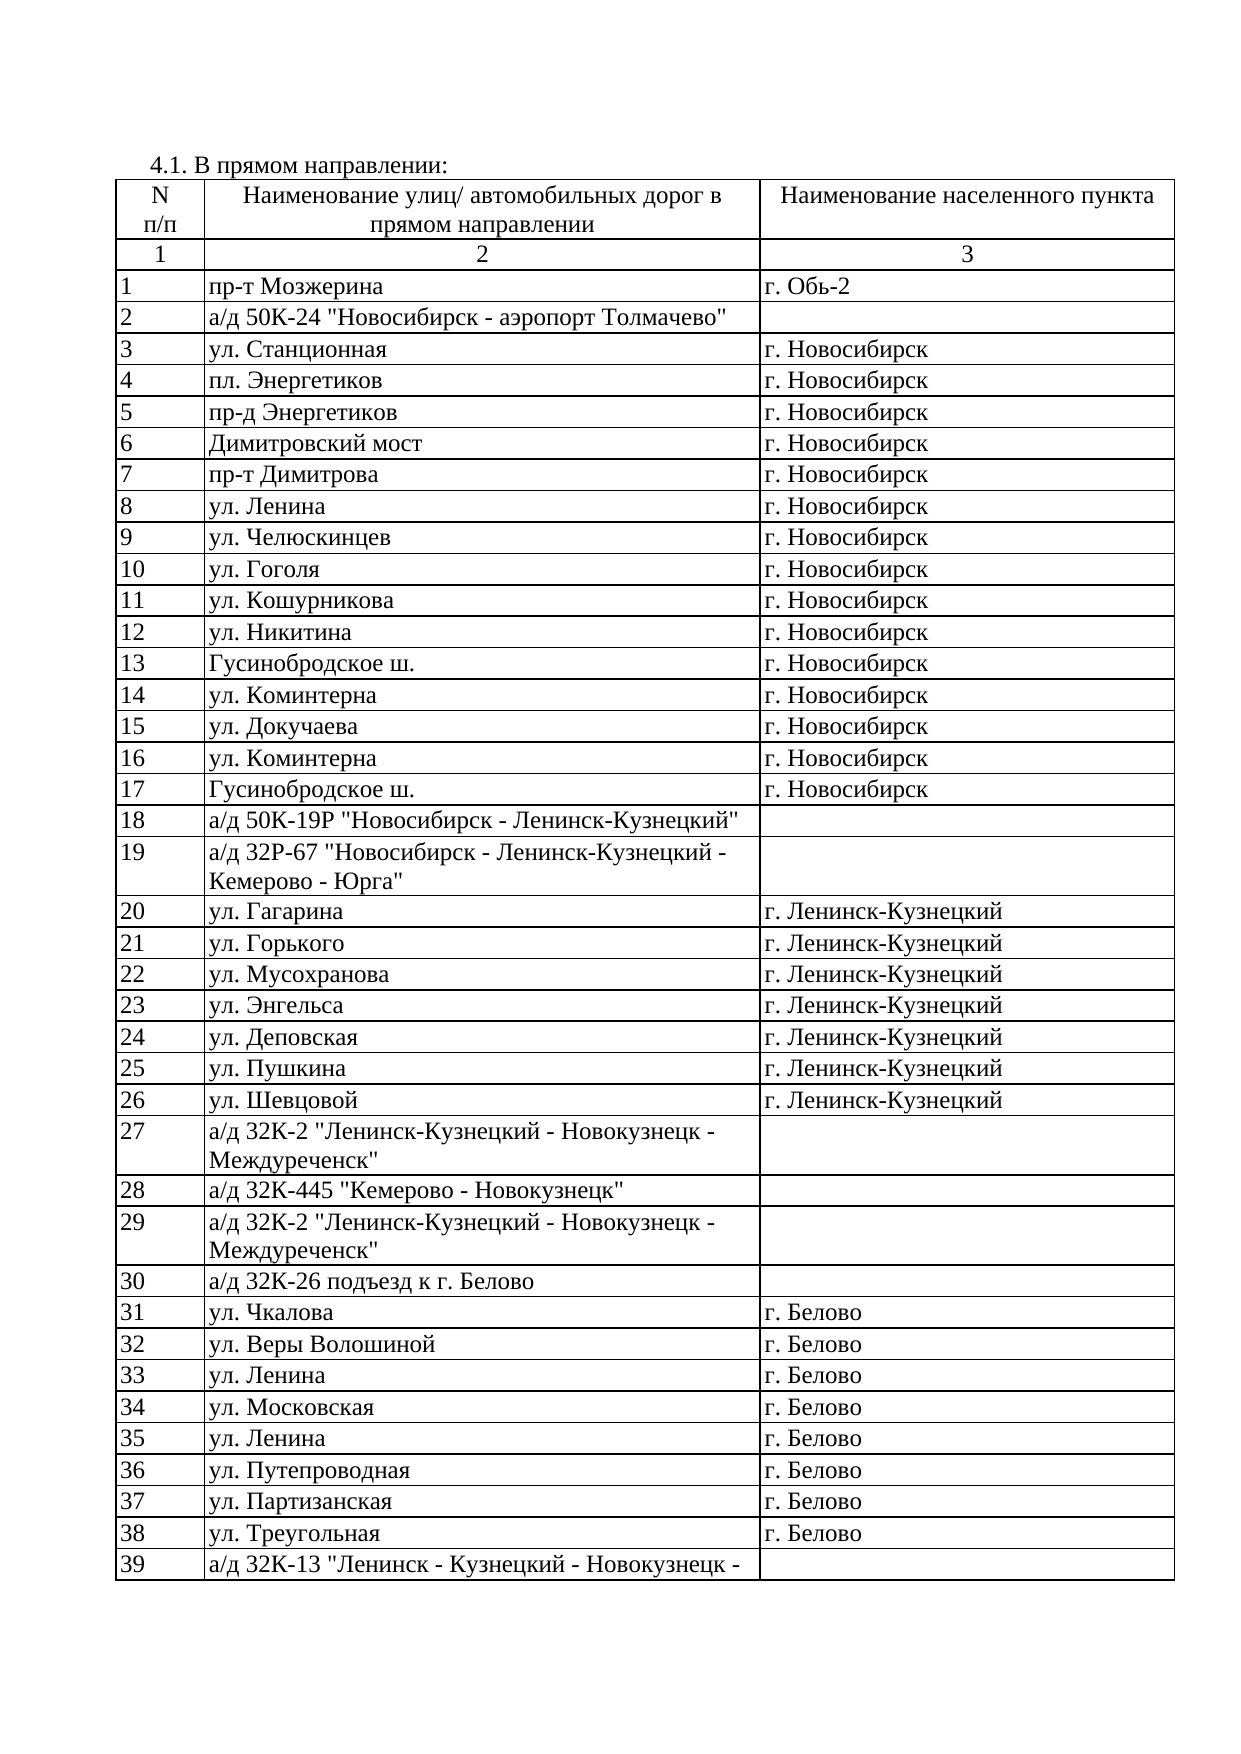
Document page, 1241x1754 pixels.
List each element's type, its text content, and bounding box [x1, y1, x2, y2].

table_cell 6 [117, 428, 204, 458]
table_cell 1 [117, 240, 204, 269]
table_cell Гусинобродское ш. [205, 774, 759, 804]
table_cell 14 [117, 680, 204, 710]
table_cell ул. Путепроводная [205, 1455, 759, 1484]
table_cell а/д 50К-24 "Новосибирск - аэропорт Толмачево" [205, 302, 759, 332]
table_cell [761, 302, 1174, 332]
table_cell 4 [117, 365, 204, 395]
table_cell г. Новосибирск [761, 460, 1174, 489]
table_cell 17 [117, 774, 204, 804]
table_cell ул. Пушкина [205, 1053, 759, 1083]
table_cell г. Белово [761, 1486, 1174, 1516]
table_cell 8 [117, 491, 204, 521]
table_cell 10 [117, 554, 204, 584]
table_cell [761, 1549, 1174, 1579]
table_cell ул. Московская [205, 1392, 759, 1422]
table_cell 32 [117, 1329, 204, 1359]
table_cell 3 [761, 240, 1174, 269]
table_cell г. Белово [761, 1455, 1174, 1484]
table_cell 35 [117, 1423, 204, 1453]
table_cell [761, 806, 1174, 836]
table_cell г. Обь-2 [761, 271, 1174, 301]
table_cell 34 [117, 1392, 204, 1422]
table_cell г. Новосибирск [761, 334, 1174, 364]
table_cell 39 [117, 1549, 204, 1579]
table_cell 15 [117, 711, 204, 741]
table_cell г. Новосибирск [761, 774, 1174, 804]
table_cell ул. Кошурникова [205, 586, 759, 615]
table_cell пл. Энергетиков [205, 365, 759, 395]
table_cell г. Ленинск-Кузнецкий [761, 959, 1174, 989]
table_cell г. Новосибирск [761, 586, 1174, 615]
table_cell а/д 32К-26 подъезд к г. Белово [205, 1266, 759, 1296]
table_cell [761, 837, 1174, 894]
table_cell 25 [117, 1053, 204, 1083]
table_cell 36 [117, 1455, 204, 1484]
table_cell [761, 1207, 1174, 1264]
table_cell 1 [117, 271, 204, 301]
table_cell 38 [117, 1518, 204, 1547]
table_cell 33 [117, 1360, 204, 1390]
table_cell ул. Шевцовой [205, 1085, 759, 1115]
table_cell ул. Горького [205, 928, 759, 957]
table_cell г. Белово [761, 1360, 1174, 1390]
table_cell ул. Никитина [205, 617, 759, 647]
table_cell ул. Гагарина [205, 896, 759, 926]
table_cell [761, 1176, 1174, 1205]
table_cell а/д 32Р-67 "Новосибирск - Ленинск-Кузнецкий - Кемерово - Юрга" [205, 837, 759, 894]
table_cell 2 [117, 302, 204, 332]
table_cell ул. Гоголя [205, 554, 759, 584]
table_cell г. Новосибирск [761, 711, 1174, 741]
table_cell г. Белово [761, 1518, 1174, 1547]
table_cell Димитровский мост [205, 428, 759, 458]
table_cell 7 [117, 460, 204, 489]
table_cell г. Ленинск-Кузнецкий [761, 1053, 1174, 1083]
table_cell 9 [117, 523, 204, 552]
table_cell ул. Треугольная [205, 1518, 759, 1547]
table_cell г. Белово [761, 1423, 1174, 1453]
table_cell 21 [117, 928, 204, 957]
table_cell г. Новосибирск [761, 397, 1174, 427]
table_cell г. Новосибирск [761, 428, 1174, 458]
table_cell а/д 32К-2 "Ленинск-Кузнецкий - Новокузнецк - Междуреченск" [205, 1116, 759, 1174]
table_cell Гусинобродское ш. [205, 648, 759, 678]
table_cell г. Новосибирск [761, 365, 1174, 395]
table_cell ул. Станционная [205, 334, 759, 364]
table_cell ул. Коминтерна [205, 680, 759, 710]
table_cell 23 [117, 991, 204, 1020]
table_cell ул. Веры Волошиной [205, 1329, 759, 1359]
table_cell пр-д Энергетиков [205, 397, 759, 427]
table_cell ул. Челюскинцев [205, 523, 759, 552]
text 4.1. В прямом направлении: [150, 150, 1090, 179]
table_cell г. Новосибирск [761, 523, 1174, 552]
table_cell г. Ленинск-Кузнецкий [761, 991, 1174, 1020]
table_cell 22 [117, 959, 204, 989]
table_cell 26 [117, 1085, 204, 1115]
table_cell 18 [117, 806, 204, 836]
table_cell а/д 32К-2 "Ленинск-Кузнецкий - Новокузнецк - Междуреченск" [205, 1207, 759, 1264]
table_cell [205, 1549, 759, 1579]
table_cell ул. Ленина [205, 1360, 759, 1390]
table_cell ул. Деповская [205, 1022, 759, 1052]
table_cell г. Новосибирск [761, 743, 1174, 773]
table_cell г. Новосибирск [761, 617, 1174, 647]
table_cell 2 [205, 240, 759, 269]
table_cell а/д 32К-445 "Кемерово - Новокузнецк" [205, 1176, 759, 1205]
table_cell ул. Ленина [205, 1423, 759, 1453]
table_cell ул. Чкалова [205, 1297, 759, 1327]
table_cell г. Белово [761, 1392, 1174, 1422]
table_cell г. Белово [761, 1297, 1174, 1327]
table_cell г. Новосибирск [761, 491, 1174, 521]
table_cell 13 [117, 648, 204, 678]
table_cell г. Новосибирск [761, 648, 1174, 678]
table_cell г. Ленинск-Кузнецкий [761, 1022, 1174, 1052]
table_cell 37 [117, 1486, 204, 1516]
table_cell ул. Коминтерна [205, 743, 759, 773]
table_cell 3 [117, 334, 204, 364]
table_cell 24 [117, 1022, 204, 1052]
table_cell 29 [117, 1207, 204, 1264]
table_cell 28 [117, 1176, 204, 1205]
table_cell [761, 1116, 1174, 1174]
table_cell г. Белово [761, 1329, 1174, 1359]
table_cell г. Ленинск-Кузнецкий [761, 1085, 1174, 1115]
table_cell г. Новосибирск [761, 554, 1174, 584]
table_cell 30 [117, 1266, 204, 1296]
table_cell 27 [117, 1116, 204, 1174]
table_cell [761, 1266, 1174, 1296]
table_cell 20 [117, 896, 204, 926]
table_cell 12 [117, 617, 204, 647]
table_cell 31 [117, 1297, 204, 1327]
table_cell 16 [117, 743, 204, 773]
table_cell ул. Докучаева [205, 711, 759, 741]
table_cell г. Новосибирск [761, 680, 1174, 710]
table_cell г. Ленинск-Кузнецкий [761, 928, 1174, 957]
table_cell ул. Мусохранова [205, 959, 759, 989]
table_cell 19 [117, 837, 204, 894]
table_cell ул. Ленина [205, 491, 759, 521]
table_header Наименование улиц/ автомобильных дорог в прямом направлении [205, 180, 759, 238]
table_cell пр-т Мозжерина [205, 271, 759, 301]
table_cell 5 [117, 397, 204, 427]
table_cell 11 [117, 586, 204, 615]
table_cell ул. Энгельса [205, 991, 759, 1020]
table_header Наименование населенного пункта [761, 180, 1174, 238]
table_cell пр-т Димитрова [205, 460, 759, 489]
table_header N п/п [117, 180, 204, 238]
table_cell г. Ленинск-Кузнецкий [761, 896, 1174, 926]
table_cell ул. Партизанская [205, 1486, 759, 1516]
table_cell а/д 50К-19Р "Новосибирск - Ленинск-Кузнецкий" [205, 806, 759, 836]
